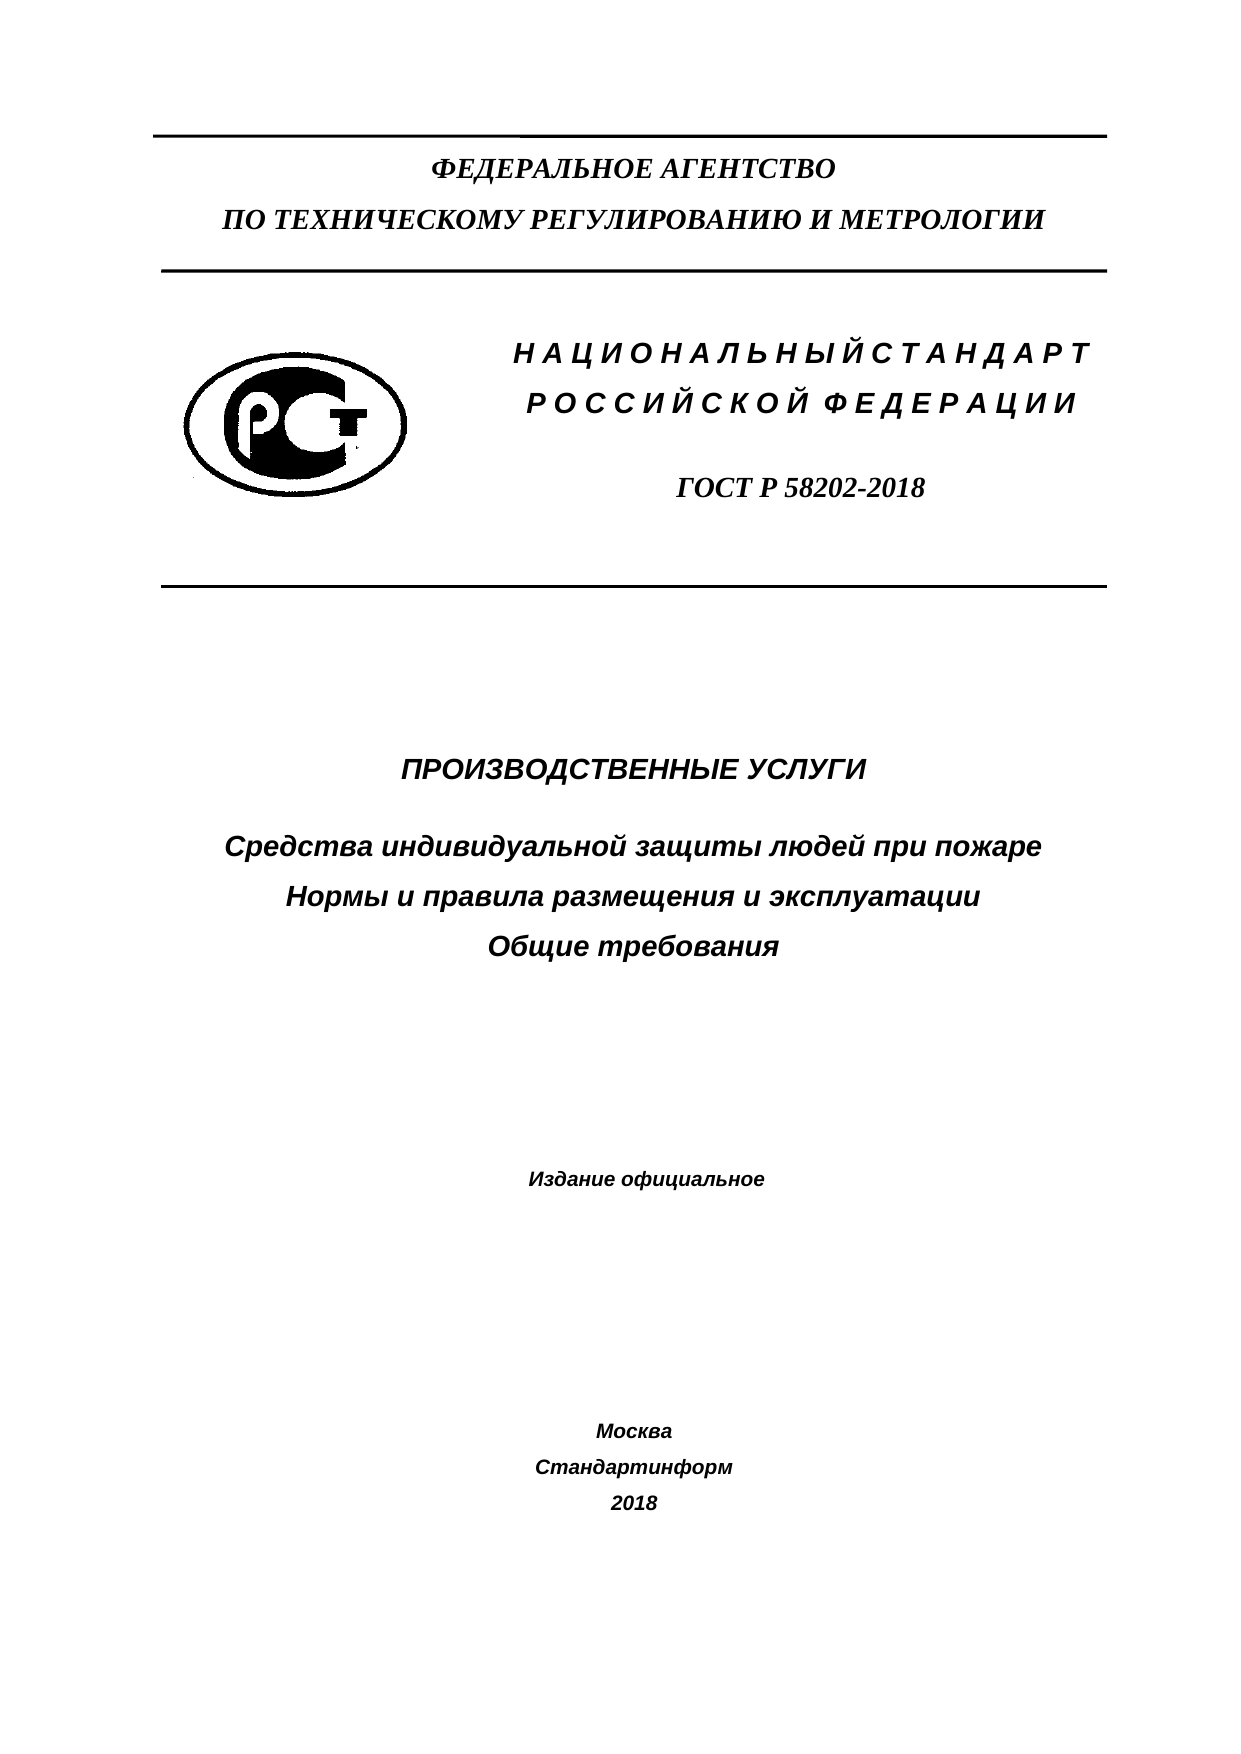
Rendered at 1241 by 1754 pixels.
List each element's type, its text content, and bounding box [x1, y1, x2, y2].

text ФЕДЕРАЛЬНОЕ АГЕНТСТВО [118, 152, 1152, 185]
text Средства индивидуальной защиты людей при пожаре [118, 829, 1152, 862]
table_header [118, 286, 430, 581]
text Издание официальное [99, 1167, 1152, 1191]
picture [164, 343, 429, 510]
text Стандартинформ [118, 1454, 1152, 1478]
text 2018 [118, 1491, 1152, 1514]
text ПРОИЗВОДСТВЕННЫЕ УСЛУГИ [118, 752, 1152, 785]
text Нормы и правила размещения и эксплуатации [118, 879, 1152, 913]
text ПО ТЕХНИЧЕСКОМУ РЕГУЛИРОВАНИЮ И МЕТРОЛОГИИ [118, 202, 1152, 236]
text Москва [118, 1419, 1152, 1443]
table_header Н А Ц И О Н А Л Ь Н Ы Й С Т А Н Д А Р Т Р О С С И Й С К О Й Ф Е Д Е Р А Ц И И ГОСТ Р 58202-2018 [430, 286, 1174, 581]
text Общие требования [118, 929, 1152, 963]
